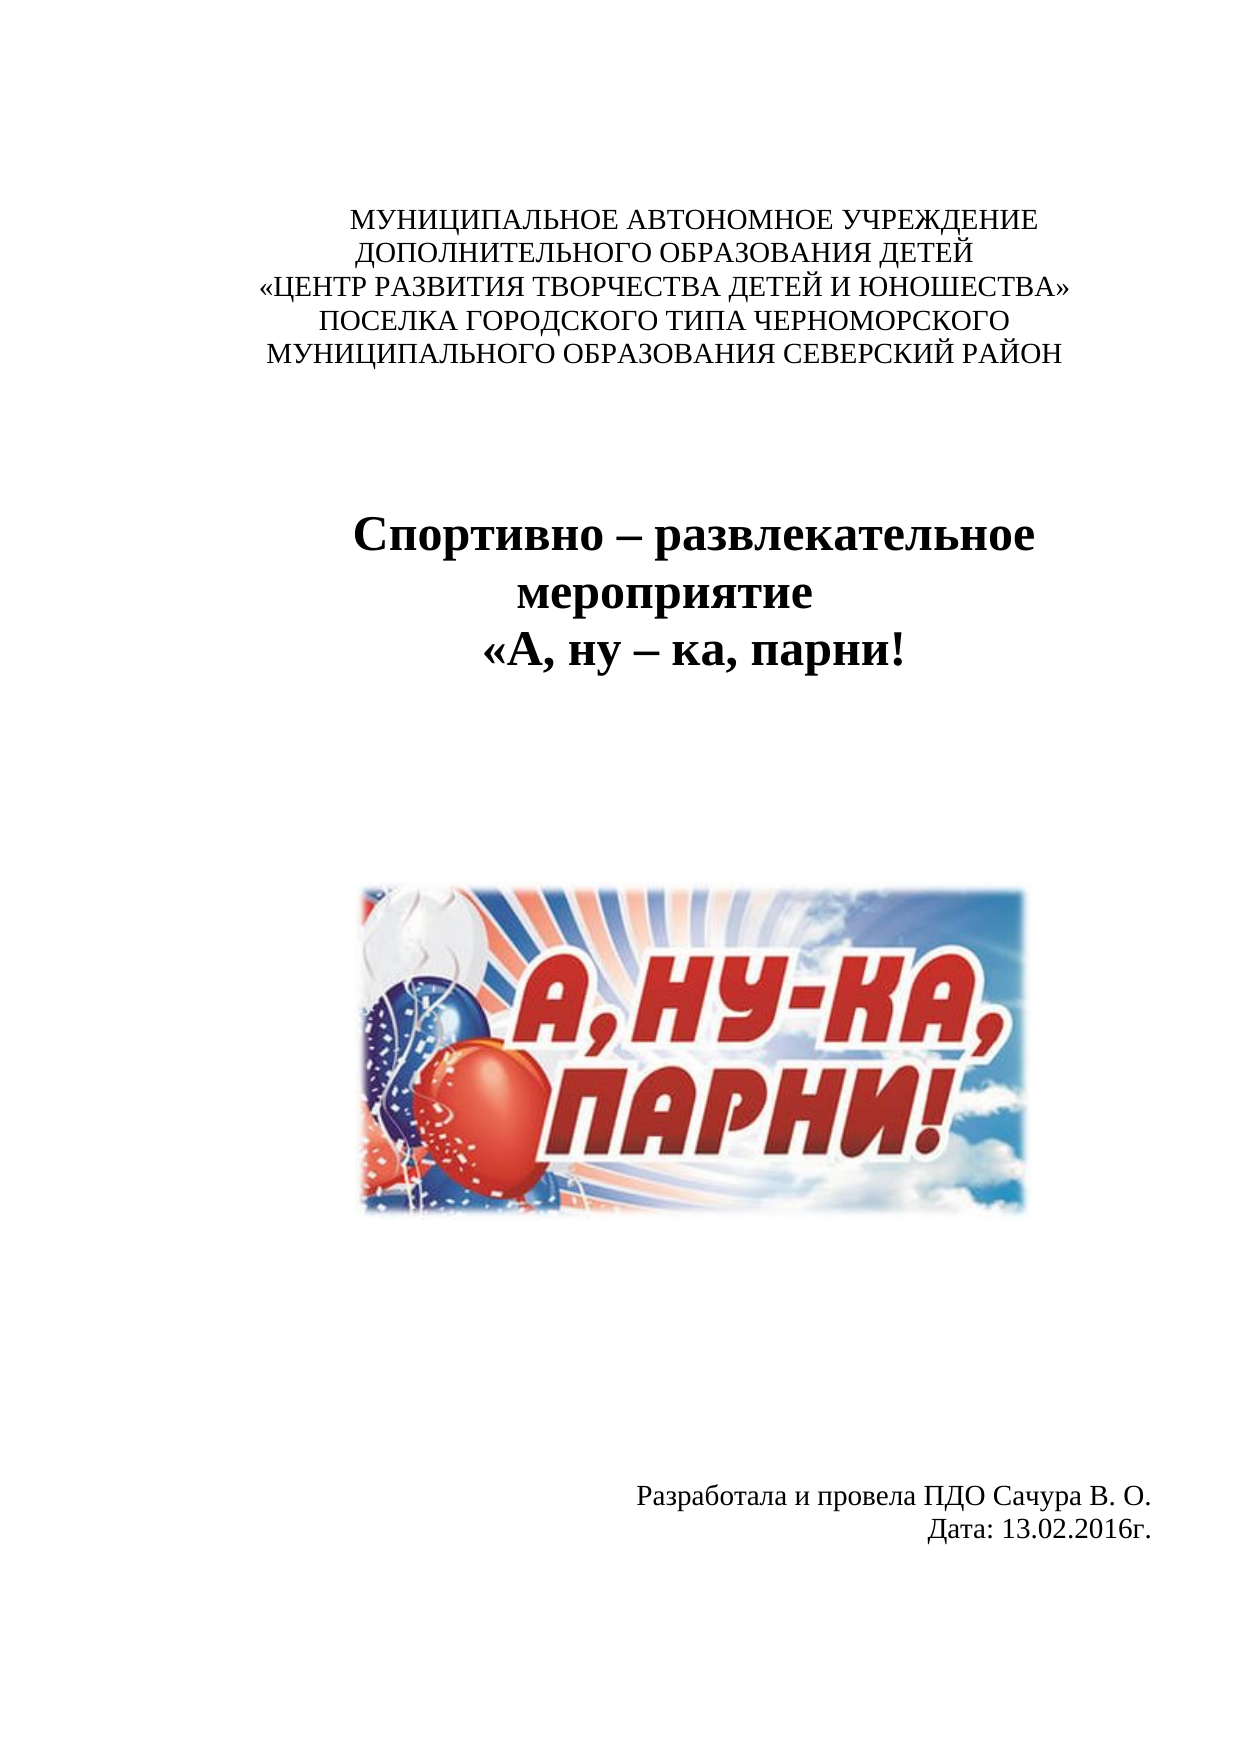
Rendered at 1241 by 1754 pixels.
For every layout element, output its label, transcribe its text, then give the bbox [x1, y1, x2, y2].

text Спортивно – развлекательное мероприятие [177, 504, 1152, 619]
text Разработала и провела ПДО Сачура В. О. [177, 1478, 1152, 1511]
text МУНИЦИПАЛЬНОЕ АВТОНОМНОЕ УЧРЕЖДЕНИЕ ДОПОЛНИТЕЛЬНОГО ОБРАЗОВАНИЯ ДЕТЕЙ «ЦЕНТР РАЗВИТИЯ ТВОРЧЕСТВА ДЕТЕЙ И ЮНОШЕСТВА» ПОСЕЛКА ГОРОДСКОГО ТИПА ЧЕРНОМОРСКОГО МУНИЦИПАЛЬНОГО ОБРАЗОВАНИЯ СЕВЕРСКИЙ РАЙОН [177, 202, 1152, 370]
picture [355, 882, 1033, 1220]
text Дата: 13.02.2016г. [177, 1511, 1152, 1545]
text «А, ну – ка, парни! [177, 619, 1152, 676]
